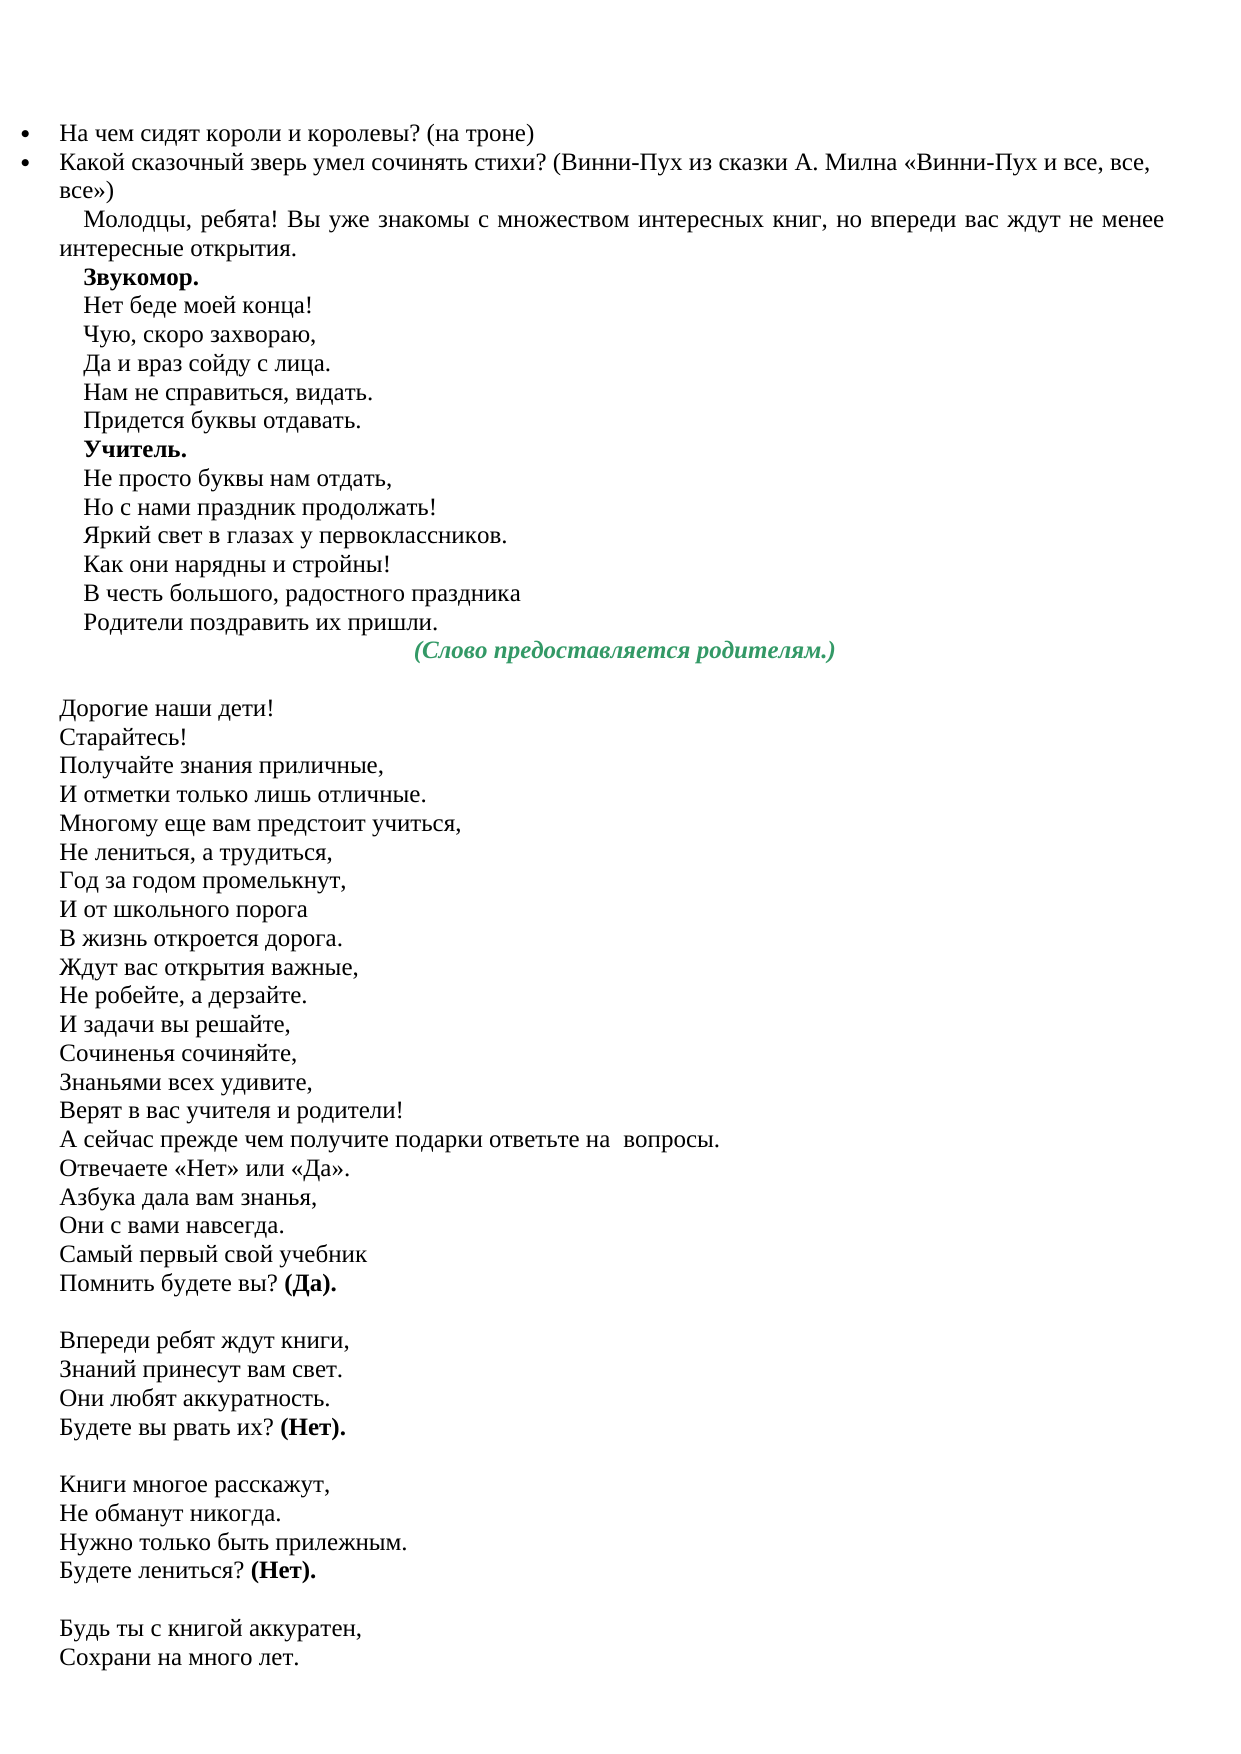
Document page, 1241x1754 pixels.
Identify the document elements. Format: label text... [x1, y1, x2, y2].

text А сейчас прежде чем получите подарки ответьте на вопросы. [59, 1124, 1167, 1153]
text Получайте знания приличные, [59, 751, 1167, 779]
text И задачи вы решайте, [59, 1009, 1167, 1038]
text Впереди ребят ждут книги, [59, 1326, 1167, 1354]
text Чую, скоро захвораю, [59, 319, 1167, 348]
text Как они нарядны и стройны! [59, 549, 1167, 578]
text Нет беде моей конца! [59, 291, 1167, 319]
text (Слово предоставляется родителям.) [59, 636, 1167, 664]
list На чем сидят короли и королевы? (на троне) [22, 118, 1167, 147]
text Звукомор. [59, 262, 1167, 291]
text Год за годом промелькнут, [59, 866, 1167, 894]
text Родители поздравить их пришли. [59, 607, 1167, 636]
text Яркий свет в глазах у первоклассников. [59, 521, 1167, 549]
text И отметки только лишь отличные. [59, 779, 1167, 808]
text Помнить будете вы? (Да). [59, 1268, 1167, 1297]
text Азбука дала вам знанья, [59, 1182, 1167, 1211]
text Многому еще вам предстоит учиться, [59, 808, 1167, 837]
text Старайтесь! [59, 722, 1167, 751]
text Нужно только быть прилежным. [59, 1527, 1167, 1556]
text Знаний принесут вам свет. [59, 1354, 1167, 1383]
text Будете вы рвать их? (Нет). [59, 1412, 1167, 1441]
text Они с вами навсегда. [59, 1211, 1167, 1239]
text Придется буквы отдавать. [59, 406, 1167, 434]
text Будь ты с книгой аккуратен, [59, 1613, 1167, 1642]
text Они любят аккуратность. [59, 1383, 1167, 1412]
text Будете лениться? (Нет). [59, 1556, 1167, 1584]
text Дорогие наши дети! [59, 693, 1167, 722]
text Знаньями всех удивите, [59, 1067, 1167, 1096]
text Молодцы, ребята! Вы уже знакомы с множеством интересных книг, но впереди вас ждут не менее интересные открытия. [59, 204, 1167, 262]
text Не лениться, а трудиться, [59, 837, 1167, 866]
text В честь большого, радостного праздника [59, 578, 1167, 607]
text Не обманут никогда. [59, 1498, 1167, 1527]
text Ждут вас открытия важные, [59, 952, 1167, 981]
text Книги многое расскажут, [59, 1469, 1167, 1498]
text Не просто буквы нам отдать, [59, 463, 1167, 492]
text Нам не справиться, видать. [59, 377, 1167, 406]
text Сохрани на много лет. [59, 1642, 1167, 1671]
text Отвечаете «Нет» или «Да». [59, 1153, 1167, 1182]
text И от школьного порога [59, 894, 1167, 923]
text Самый первый свой учебник [59, 1239, 1167, 1268]
text Верят в вас учителя и родители! [59, 1096, 1167, 1124]
text Да и враз сойду с лица. [59, 348, 1167, 377]
text В жизнь откроется дорога. [59, 923, 1167, 952]
list Какой сказочный зверь умел сочинять стихи? (Винни-Пух из сказки А. Милна «Винни-Пух и все, все, все») [22, 147, 1167, 204]
text Учитель. [59, 434, 1167, 463]
text Сочиненья сочиняйте, [59, 1038, 1167, 1067]
text Но с нами праздник продолжать! [59, 492, 1167, 521]
text Не робейте, а дерзайте. [59, 981, 1167, 1009]
